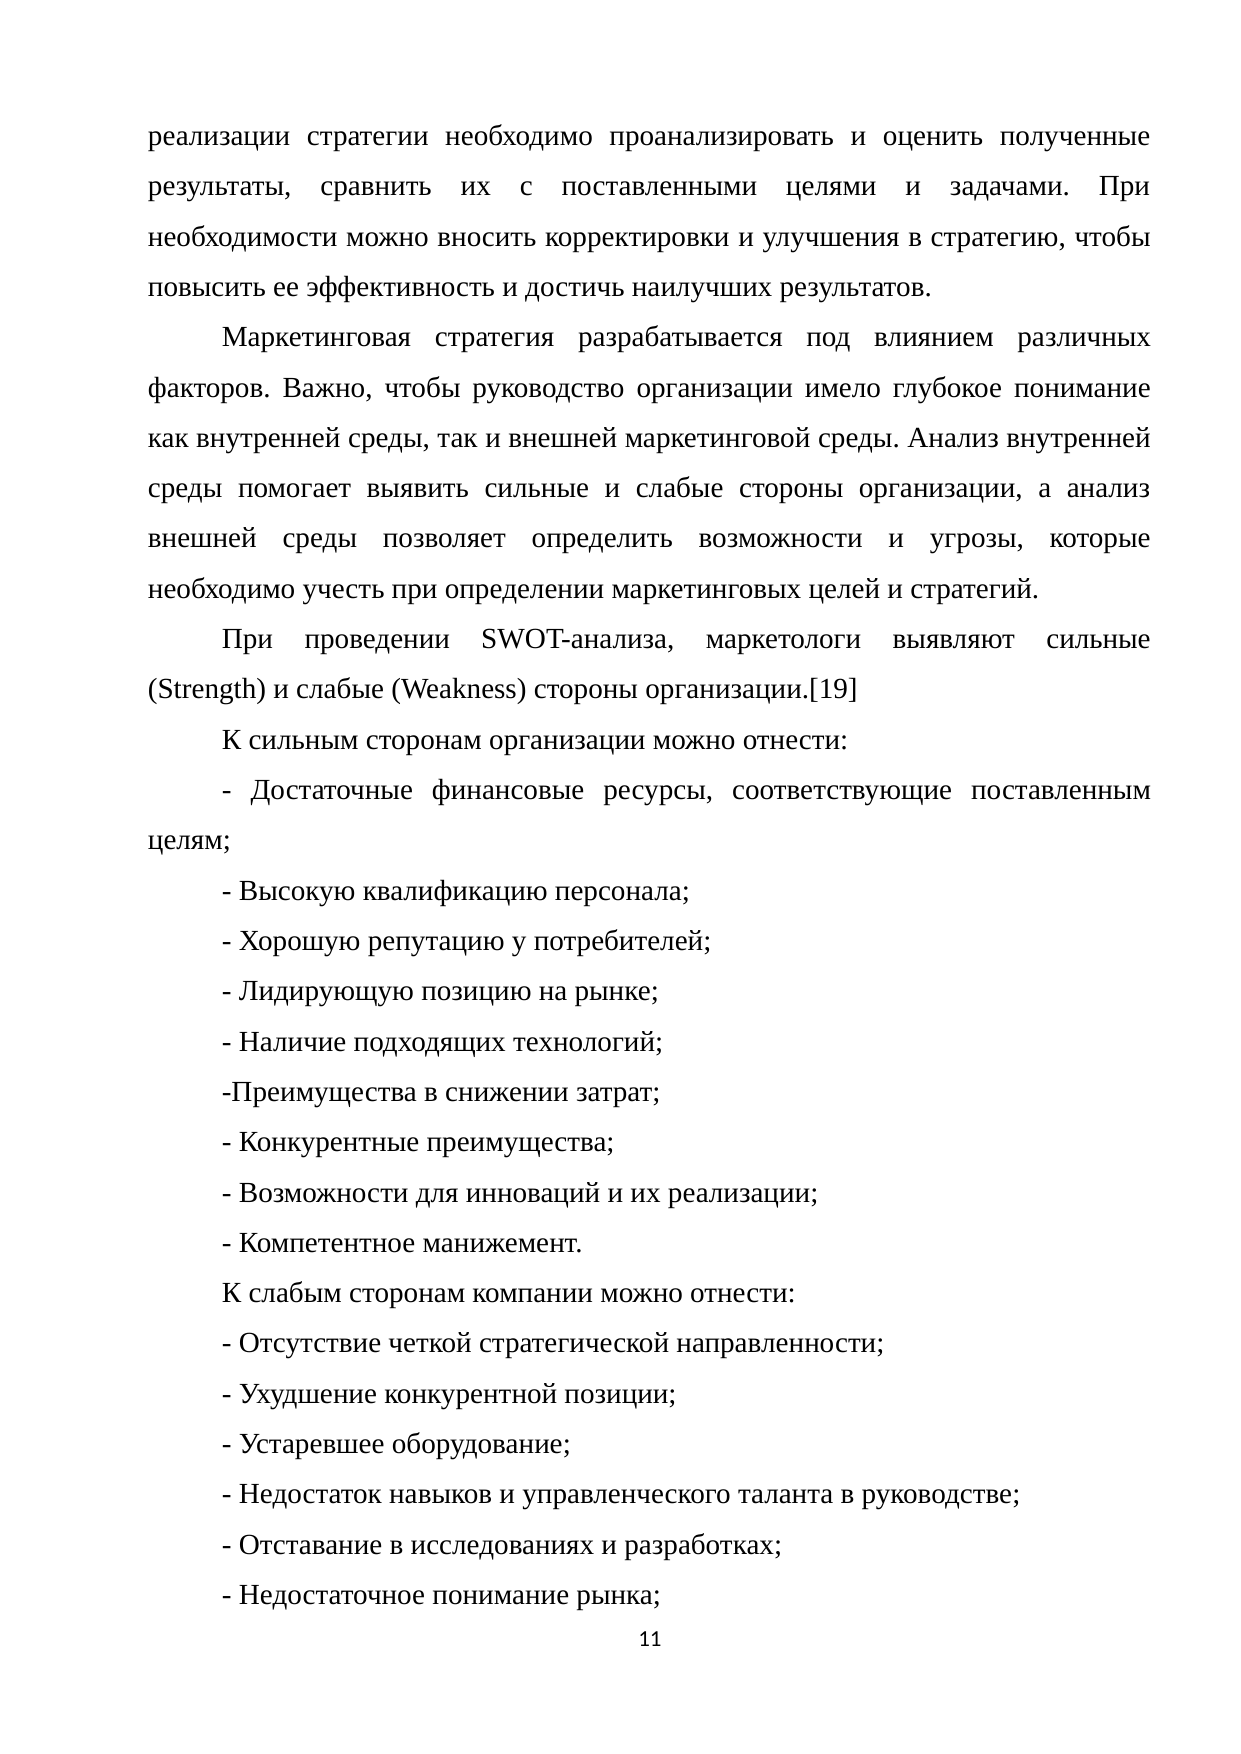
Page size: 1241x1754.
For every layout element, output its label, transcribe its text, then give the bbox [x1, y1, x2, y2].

text К слабым сторонам компании можно отнести: [148, 1275, 1152, 1309]
text К сильным сторонам организации можно отнести: [148, 722, 1152, 755]
text При проведении SWOT-анализа, маркетологи выявляют сильные (Strength) и слабые (Weakness) стороны организации.[19] [148, 621, 1152, 705]
text - Компетентное манижемент. [148, 1225, 1152, 1258]
text - Возможности для инноваций и их реализации; [148, 1175, 1152, 1208]
text - Высокую квалификацию персонала; [148, 873, 1152, 906]
text -Преимущества в снижении затрат; [148, 1074, 1152, 1108]
text - Отсутствие четкой стратегической направленности; [148, 1326, 1152, 1359]
text Маркетинговая стратегия разрабатывается под влиянием различных факторов. Важно, чтобы руководство организации имело глубокое понимание как внутренней среды, так и внешней маркетинговой среды. Анализ внутренней среды помогает выявить сильные и слабые стороны организации, а анализ внешней среды позволяет определить возможности и угрозы, которые необходимо учесть при определении маркетинговых целей и стратегий. [148, 319, 1152, 604]
text - Хорошую репутацию у потребителей; [148, 923, 1152, 957]
text - Недостаточное понимание рынка; [148, 1577, 1152, 1611]
text - Ухудшение конкурентной позиции; [148, 1376, 1152, 1409]
text - Устаревшее оборудование; [148, 1426, 1152, 1460]
text - Отставание в исследованиях и разработках; [148, 1527, 1152, 1560]
text - Достаточные финансовые ресурсы, соответствующие поставленным целям; [148, 772, 1152, 856]
text - Лидирующую позицию на рынке; [148, 973, 1152, 1007]
text - Наличие подходящих технологий; [148, 1024, 1152, 1057]
text - Конкурентные преимущества; [148, 1124, 1152, 1158]
text - Недостаток навыков и управленческого таланта в руководстве; [148, 1477, 1152, 1510]
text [148, 118, 1152, 303]
